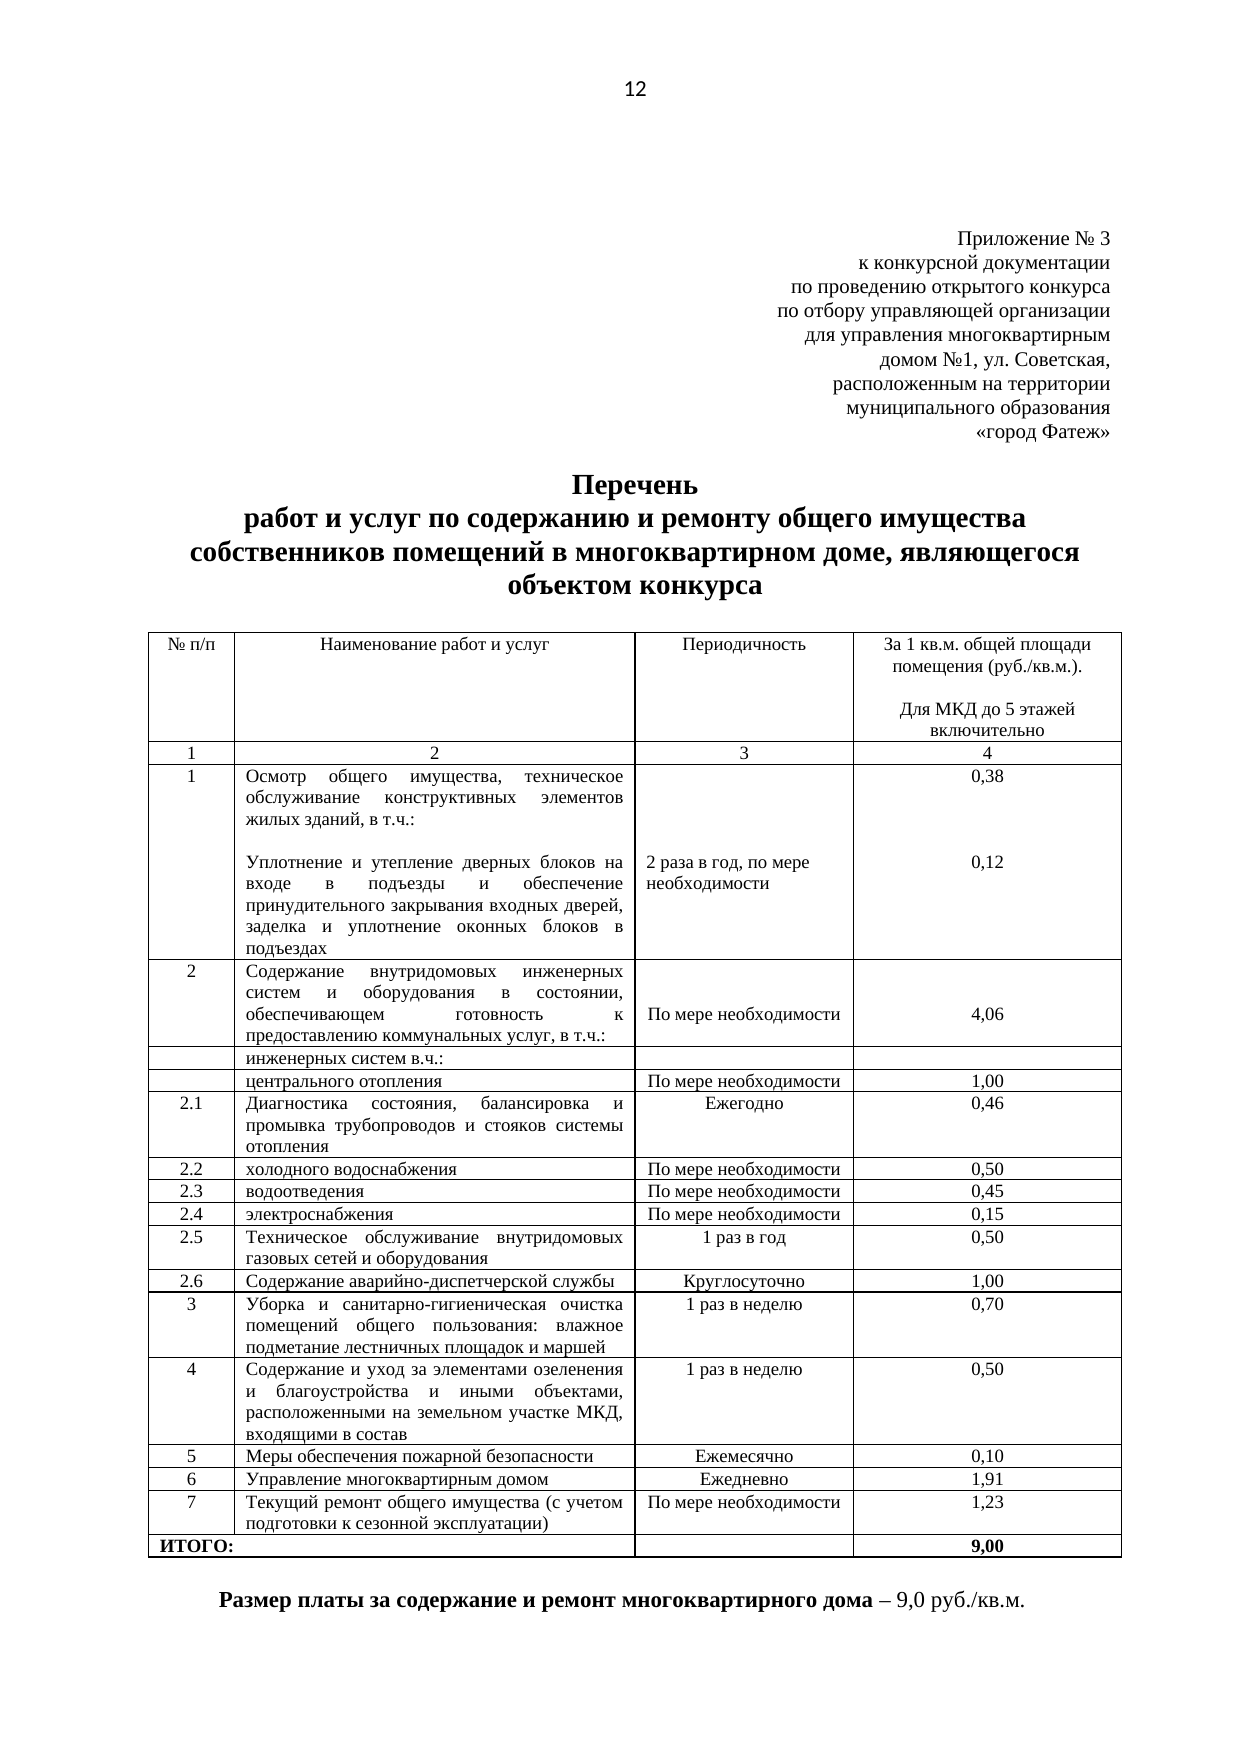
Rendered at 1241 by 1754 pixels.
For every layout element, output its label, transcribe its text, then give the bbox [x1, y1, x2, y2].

table_cell Техническое обслуживание внутридомовых газовых сетей и оборудования [235, 1226, 634, 1269]
table_cell 1,91 [854, 1468, 1121, 1489]
table_cell 0,46 [854, 1092, 1121, 1157]
table_cell 7 [149, 1491, 234, 1534]
table_cell электроснабжения [235, 1203, 634, 1224]
table_cell ИТОГО: [149, 1535, 634, 1556]
table_cell По мере необходимости [636, 1491, 853, 1534]
text работ и услуг по содержанию и ремонту общего имущества собственников помещений в многоквартирном доме, являющегося объектом конкурса [159, 500, 1110, 601]
table_cell Уборка и санитарно-гигиеническая очистка помещений общего пользования: влажное подметание лестничных площадок и маршей [235, 1293, 634, 1357]
table_cell 6 [149, 1468, 234, 1489]
table_cell 4 [854, 742, 1121, 763]
table_cell 1 раз в год [636, 1226, 853, 1269]
table_cell 0,50 [854, 1358, 1121, 1444]
table_cell 1 [149, 765, 234, 958]
table_cell Осмотр общего имущества, техническое обслуживание конструктивных элементов жилых зданий, в т.ч.: Уплотнение и утепление дверных блоков на входе в подъезды и обеспечение принудительного закрывания входных дверей, заделка и уплотнение оконных блоков в подъездах [235, 765, 634, 958]
table_cell Ежемесячно [636, 1445, 853, 1467]
table_header Наименование работ и услуг [235, 633, 634, 741]
table_cell 2 [235, 742, 634, 763]
table_cell Ежедневно [636, 1468, 853, 1489]
table_cell 0,70 [854, 1293, 1121, 1357]
table_cell Содержание аварийно-диспетчерской службы [235, 1270, 634, 1291]
table_cell По мере необходимости [636, 1158, 853, 1179]
table_cell По мере необходимости [636, 960, 853, 1046]
table_cell Ежегодно [636, 1092, 853, 1157]
table_cell 1,23 [854, 1491, 1121, 1534]
table_cell По мере необходимости [636, 1203, 853, 1224]
table_cell По мере необходимости [636, 1180, 853, 1202]
table_cell 2.1 [149, 1092, 234, 1157]
table_cell 1 [149, 742, 234, 763]
table_cell 2.5 [149, 1226, 234, 1269]
text к конкурсной документации по проведению открытого конкурса по отбору управляющей организации для управления многоквартирным домом №1, ул. Советская, расположенным на территории муниципального образования «город Фатеж» [776, 250, 1110, 443]
table_cell Текущий ремонт общего имущества (с учетом подготовки к сезонной эксплуатации) [235, 1491, 634, 1534]
table_cell инженерных систем в.ч.: [235, 1047, 634, 1068]
table_cell 2.2 [149, 1158, 234, 1179]
table_cell 4,06 [854, 960, 1121, 1046]
table_cell Содержание и уход за элементами озеленения и благоустройства и иными объектами, расположенными на земельном участке МКД, входящими в состав [235, 1358, 634, 1444]
table_cell [149, 1047, 234, 1068]
text Приложение № 3 [776, 226, 1110, 250]
table_cell [636, 1535, 853, 1556]
table_cell 2.3 [149, 1180, 234, 1202]
table_header Периодичность [636, 633, 853, 741]
table_header За 1 кв.м. общей площади помещения (руб./кв.м.). Для МКД до 5 этажей включительно [854, 633, 1121, 741]
table_cell 0,45 [854, 1180, 1121, 1202]
table_cell 2 [149, 960, 234, 1046]
table_cell 1,00 [854, 1270, 1121, 1291]
table_cell 9,00 [854, 1535, 1121, 1556]
table_cell 1,00 [854, 1070, 1121, 1091]
table_cell Круглосуточно [636, 1270, 853, 1291]
table_cell 3 [636, 742, 853, 763]
table_cell холодного водоснабжения [235, 1158, 634, 1179]
table_cell 2 раза в год, по мере необходимости [636, 765, 853, 958]
table_header № п/п [149, 633, 234, 741]
table_cell Управление многоквартирным домом [235, 1468, 634, 1489]
table_cell По мере необходимости [636, 1070, 853, 1091]
table_cell 1 раз в неделю [636, 1358, 853, 1444]
table_cell 0,10 [854, 1445, 1121, 1467]
table_cell [636, 1047, 853, 1068]
table_cell 0,50 [854, 1226, 1121, 1269]
table_cell 2.4 [149, 1203, 234, 1224]
table_cell 2.6 [149, 1270, 234, 1291]
table_cell Диагностика состояния, балансировка и промывка трубопроводов и стояков системы отопления [235, 1092, 634, 1157]
text Перечень [159, 467, 1110, 500]
table_cell Меры обеспечения пожарной безопасности [235, 1445, 634, 1467]
table_cell 0,15 [854, 1203, 1121, 1224]
table_cell 4 [149, 1358, 234, 1444]
table_cell 1 раз в неделю [636, 1293, 853, 1357]
table_cell [854, 1047, 1121, 1068]
table_cell 0,50 [854, 1158, 1121, 1179]
table_cell Содержание внутридомовых инженерных систем и оборудования в состоянии, обеспечивающем готовность к предоставлению коммунальных услуг, в т.ч.: [235, 960, 634, 1046]
table_cell [149, 1070, 234, 1091]
table_cell 0,38 0,12 [854, 765, 1121, 958]
table_cell 3 [149, 1293, 234, 1357]
table_cell водоотведения [235, 1180, 634, 1202]
table_cell центрального отопления [235, 1070, 634, 1091]
table_cell 5 [149, 1445, 234, 1467]
text Размер платы за содержание и ремонт многоквартирного дома – 9,0 руб./кв.м. [159, 1586, 1110, 1612]
